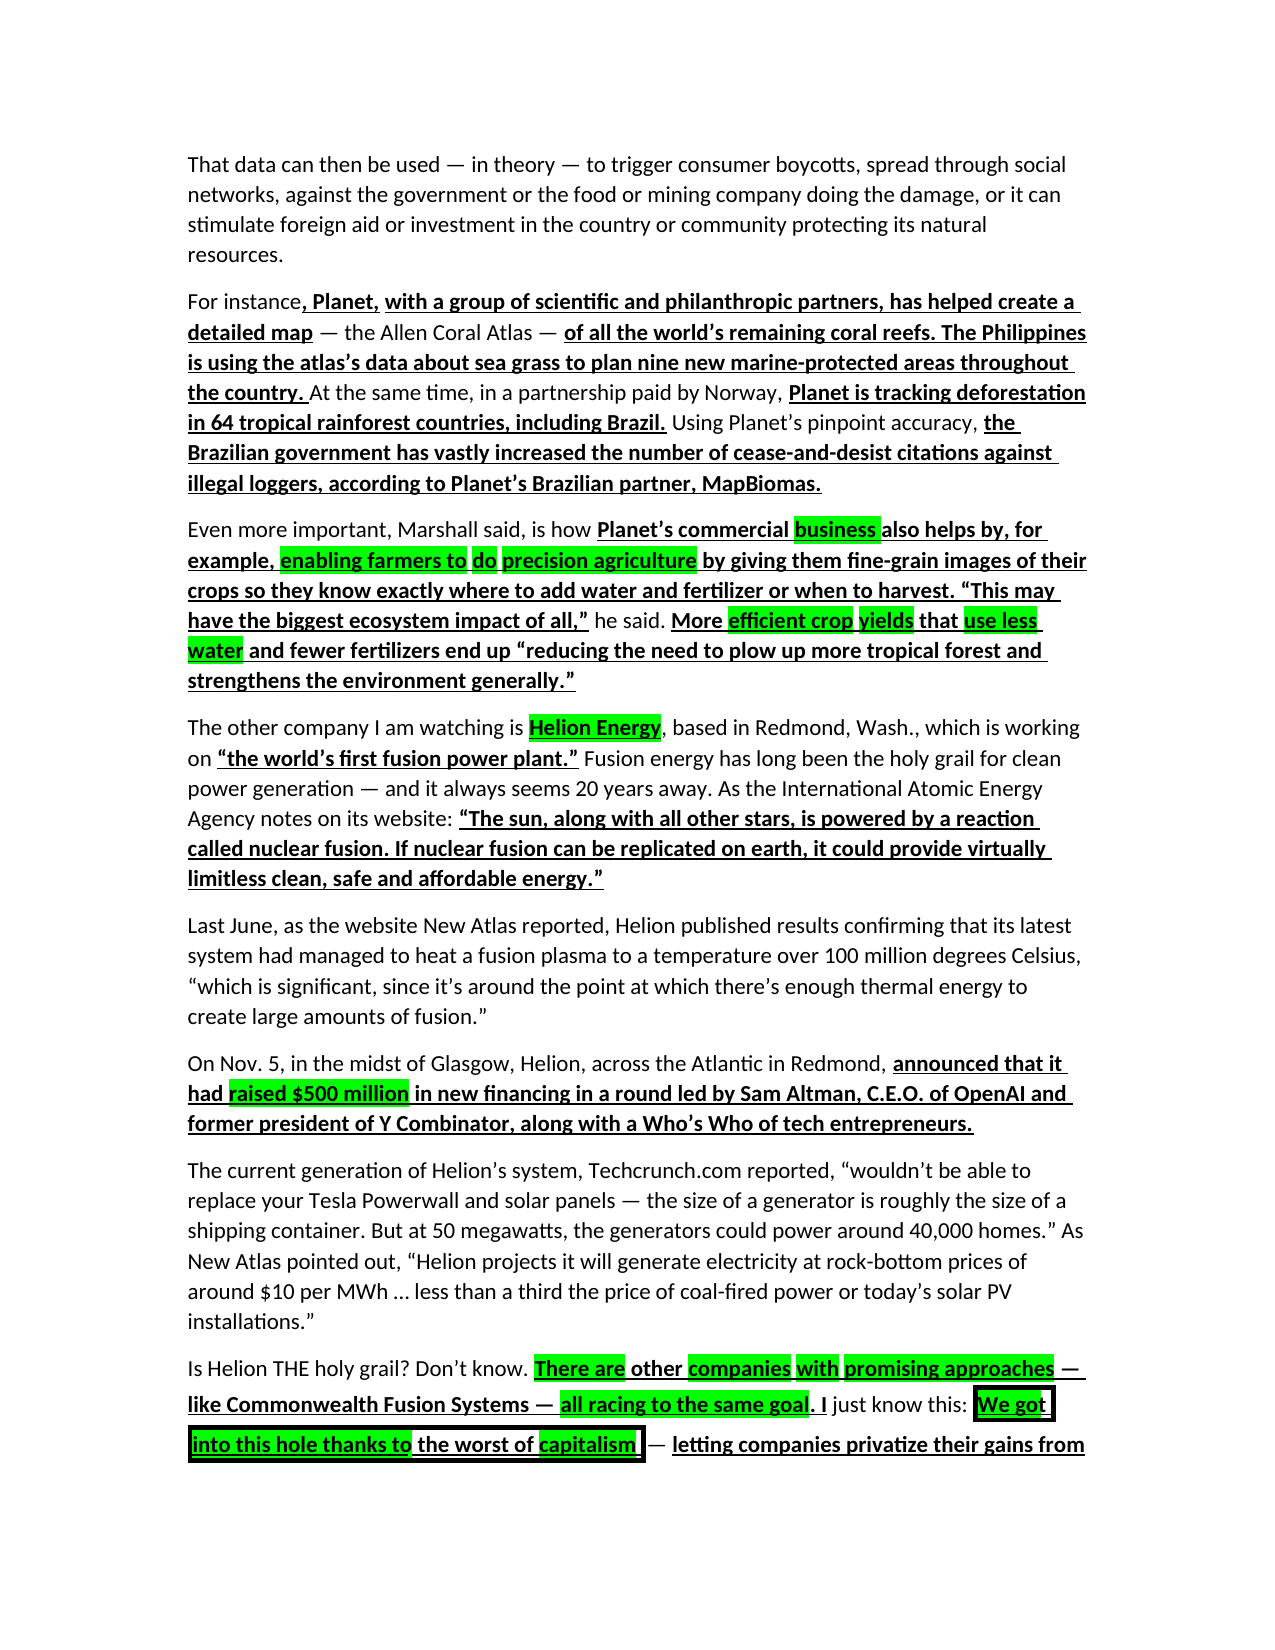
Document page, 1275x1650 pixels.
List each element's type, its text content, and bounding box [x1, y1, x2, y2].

text Even more important, Marshall said, is how Planet’s commercial business also helps by, for example, enabling farmers to do precision agriculture by giving them fine-grain images of their crops so they know exactly where to add water and fertilizer or when to harvest. “This may have the biggest ecosystem impact of all,” he said. More efficient crop yields that use less water and fewer fertilizers end up “reducing the need to plow up more tropical forest and strengthens the environment generally.” [187, 571, 1087, 695]
text That data can then be used — in theory — to trigger consumer boycotts, spread through social networks, against the government or the food or mining company doing the damage, or it can stimulate foreign aid or investment in the country or community protecting its natural resources. [187, 150, 1087, 269]
text Last June, as the website New Atlas reported, Helion published results confirming that its latest system had managed to heat a fusion plasma to a temperature over 100 million degrees Celsius, “which is significant, since it’s around the point at which there’s enough thermal energy to create large amounts of fusion.” [187, 911, 1087, 1030]
text The other company I am watching is Helion Energy, based in Redmond, Wash., which is working on “the world’s first fusion power plant.” Fusion energy has long been the holy grail for clean power generation — and it always seems 20 years away. As the International Atomic Energy Agency notes on its website: “The sun, along with all other stars, is powered by a reaction called nuclear fusion. If nuclear fusion can be replicated on earth, it could provide virtually limitless clean, safe and affordable energy.” [187, 713, 1087, 893]
text For instance, Planet, with a group of scientific and philanthropic partners, has helped create a detailed map — the Allen Coral Atlas — of all the world’s remaining coral reefs. The Philippines is using the atlas’s data about sea grass to plan nine new marine-protected areas throughout the country. At the same time, in a partnership paid by Norway, Planet is tracking deforestation in 64 tropical rainforest countries, including Brazil. Using Planet’s pinpoint accuracy, the Brazilian government has vastly increased the number of cease-and-desist citations against illegal loggers, according to Planet’s Brazilian partner, MapBiomas. [187, 287, 1087, 497]
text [187, 1354, 1087, 1463]
text On Nov. 5, in the midst of Glasgow, Helion, across the Atlantic in Redmond, announced that it had raised $500 million in new financing in a round led by Sam Altman, C.E.O. of OpenAI and former president of Y Combinator, along with a Who’s Who of tech entrepreneurs. [187, 1049, 1087, 1137]
text The current generation of Helion’s system, Techcrunch.com reported, “wouldn’t be able to replace your Tesla Powerwall and solar panels — the size of a generator is roughly the size of a shipping container. But at 50 megawatts, the generators could power around 40,000 homes.” As New Atlas pointed out, “Helion projects it will generate electricity at rock-bottom prices of around $10 per MWh … less than a third the price of coal-fired power or today’s solar PV installations.” [187, 1156, 1087, 1335]
text Even more important, Marshall said, is how Planet’s commercial business also helps by, for example, enabling farmers to do precision agriculture by giving them fine-grain images of their crops so they know exactly where to add water and fertilizer or when to harvest. “This may have the biggest ecosystem impact of all,” he said. More efficient crop yields that use less water and fewer fertilizers end up “reducing the need to plow up more tropical forest and strengthens the environment generally.” [187, 516, 1087, 570]
